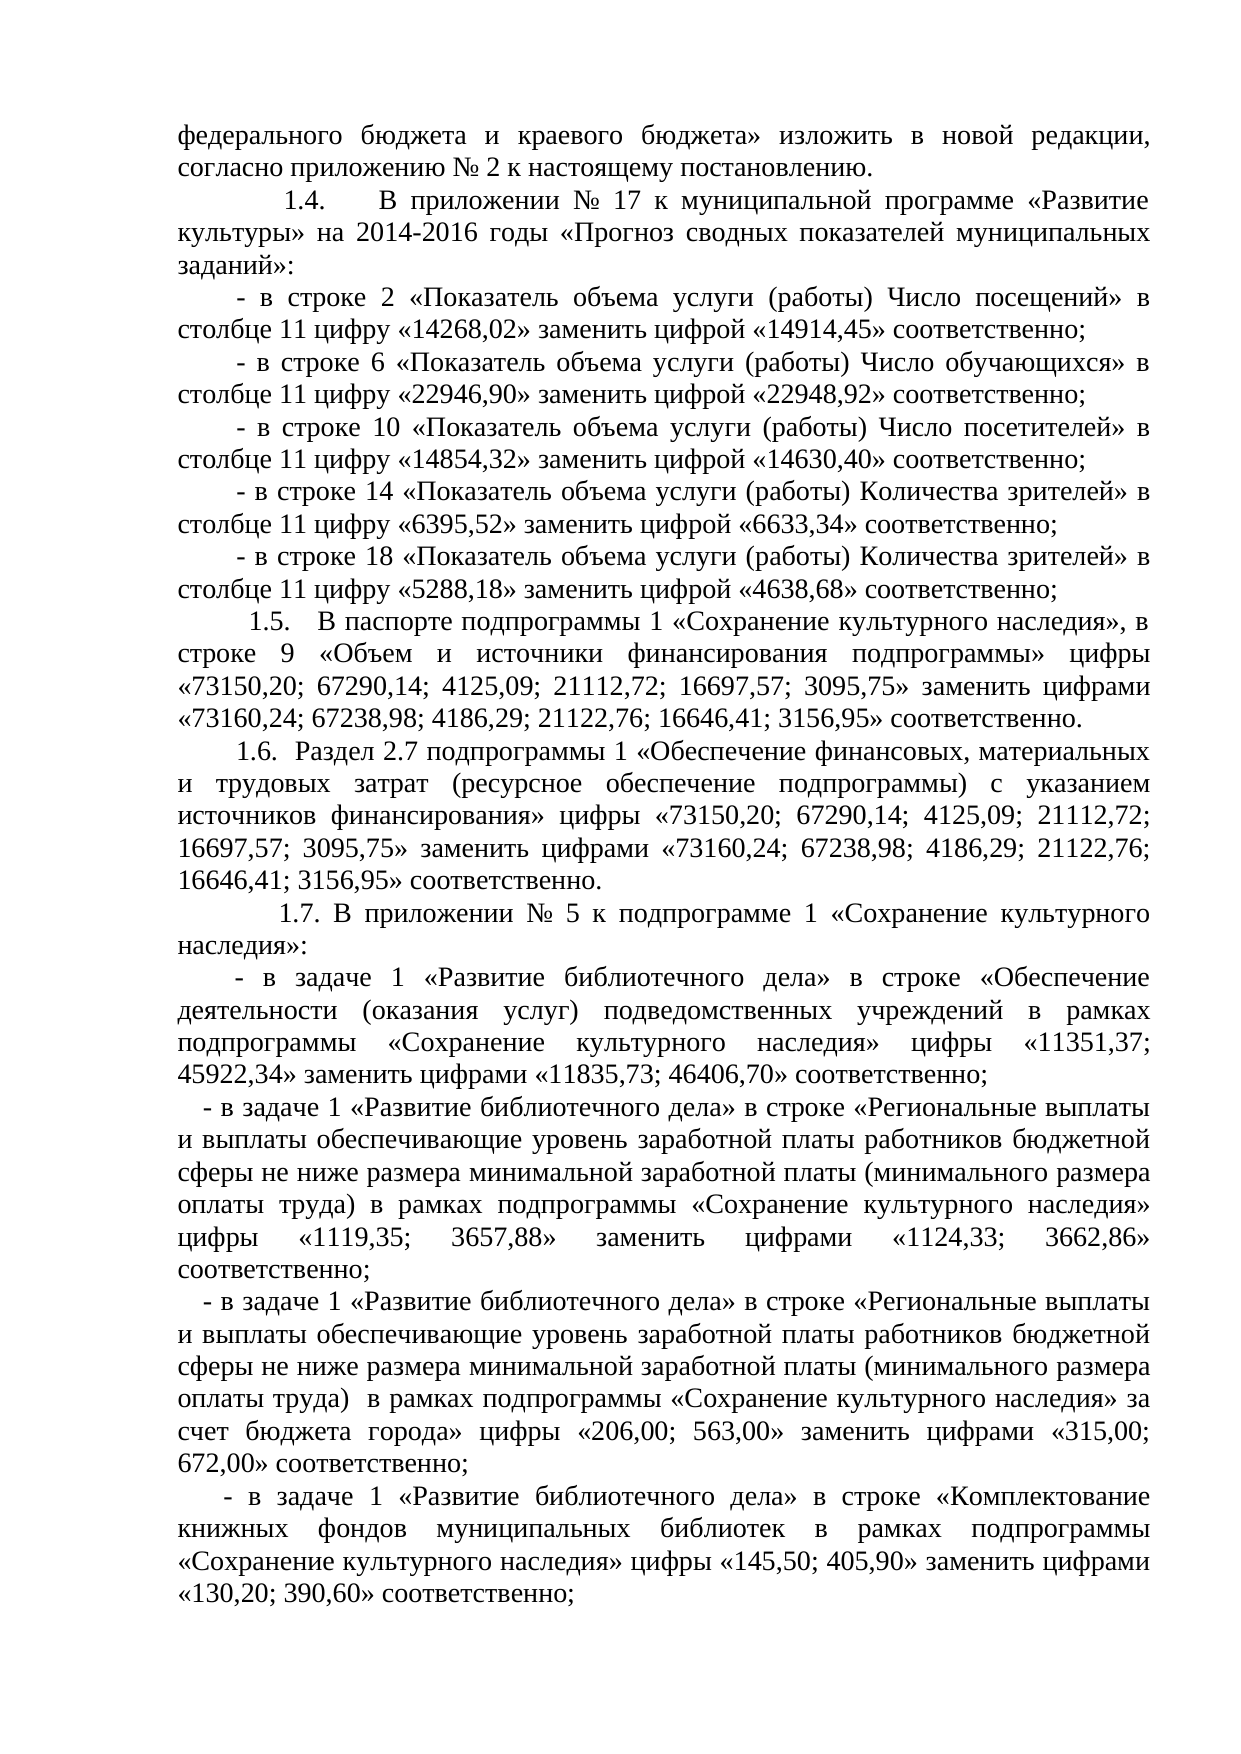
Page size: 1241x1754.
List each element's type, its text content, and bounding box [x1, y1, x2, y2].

list - в строке 14 «Показатель объема услуги (работы) Количества зрителей» в столбце 11 цифру «6395,52» заменить цифрой «6633,34» соответственно; [177, 474, 1152, 539]
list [177, 118, 1152, 183]
text 1.4. В приложении № 17 к муниципальной программе «Развитие культуры» на 2014-2016 годы «Прогноз сводных показателей муниципальных заданий»: [177, 183, 1152, 280]
text - в задаче 1 «Развитие библиотечного дела» в строке «Региональные выплаты и выплаты обеспечивающие уровень заработной платы работников бюджетной сферы не ниже размера минимальной заработной платы (минимального размера оплаты труда) в рамках подпрограммы «Сохранение культурного наследия» за счет бюджета города» цифры «206,00; 563,00» заменить цифрами «315,00; 672,00» соответственно; [177, 1284, 1152, 1479]
text 1.6. Раздел 2.7 подпрограммы 1 «Обеспечение финансовых, материальных и трудовых затрат (ресурсное обеспечение подпрограммы) с указанием источников финансирования» цифры «73150,20; 67290,14; 4125,09; 21112,72; 16697,57; 3095,75» заменить цифрами «73160,24; 67238,98; 4186,29; 21122,76; 16646,41; 3156,95» соответственно. [177, 734, 1152, 896]
list - в строке 10 «Показатель объема услуги (работы) Число посетителей» в столбце 11 цифру «14854,32» заменить цифрой «14630,40» соответственно; [177, 410, 1152, 474]
text - в задаче 1 «Развитие библиотечного дела» в строке «Комплектование книжных фондов муниципальных библиотек в рамках подпрограммы «Сохранение культурного наследия» цифры «145,50; 405,90» заменить цифрами «130,20; 390,60» соответственно; [177, 1479, 1152, 1608]
list - в строке 2 «Показатель объема услуги (работы) Число посещений» в столбце 11 цифру «14268,02» заменить цифрой «14914,45» соответственно; [177, 280, 1152, 345]
text - в задаче 1 «Развитие библиотечного дела» в строке «Региональные выплаты и выплаты обеспечивающие уровень заработной платы работников бюджетной сферы не ниже размера минимальной заработной платы (минимального размера оплаты труда) в рамках подпрограммы «Сохранение культурного наследия» цифры «1119,35; 3657,88» заменить цифрами «1124,33; 3662,86» соответственно; [177, 1090, 1152, 1284]
text - в задаче 1 «Развитие библиотечного дела» в строке «Обеспечение деятельности (оказания услуг) подведомственных учреждений в рамках подпрограммы «Сохранение культурного наследия» цифры «11351,37; 45922,34» заменить цифрами «11835,73; 46406,70» соответственно; [177, 960, 1152, 1090]
list - в строке 6 «Показатель объема услуги (работы) Число обучающихся» в столбце 11 цифру «22946,90» заменить цифрой «22948,92» соответственно; [177, 345, 1152, 410]
text 1.5. В паспорте подпрограммы 1 «Сохранение культурного наследия», в строке 9 «Объем и источники финансирования подпрограммы» цифры «73150,20; 67290,14; 4125,09; 21112,72; 16697,57; 3095,75» заменить цифрами «73160,24; 67238,98; 4186,29; 21122,76; 16646,41; 3156,95» соответственно. [177, 604, 1152, 734]
list - в строке 18 «Показатель объема услуги (работы) Количества зрителей» в столбце 11 цифру «5288,18» заменить цифрой «4638,68» соответственно; [177, 539, 1152, 604]
text 1.7. В приложении № 5 к подпрограмме 1 «Сохранение культурного наследия»: [177, 896, 1152, 960]
